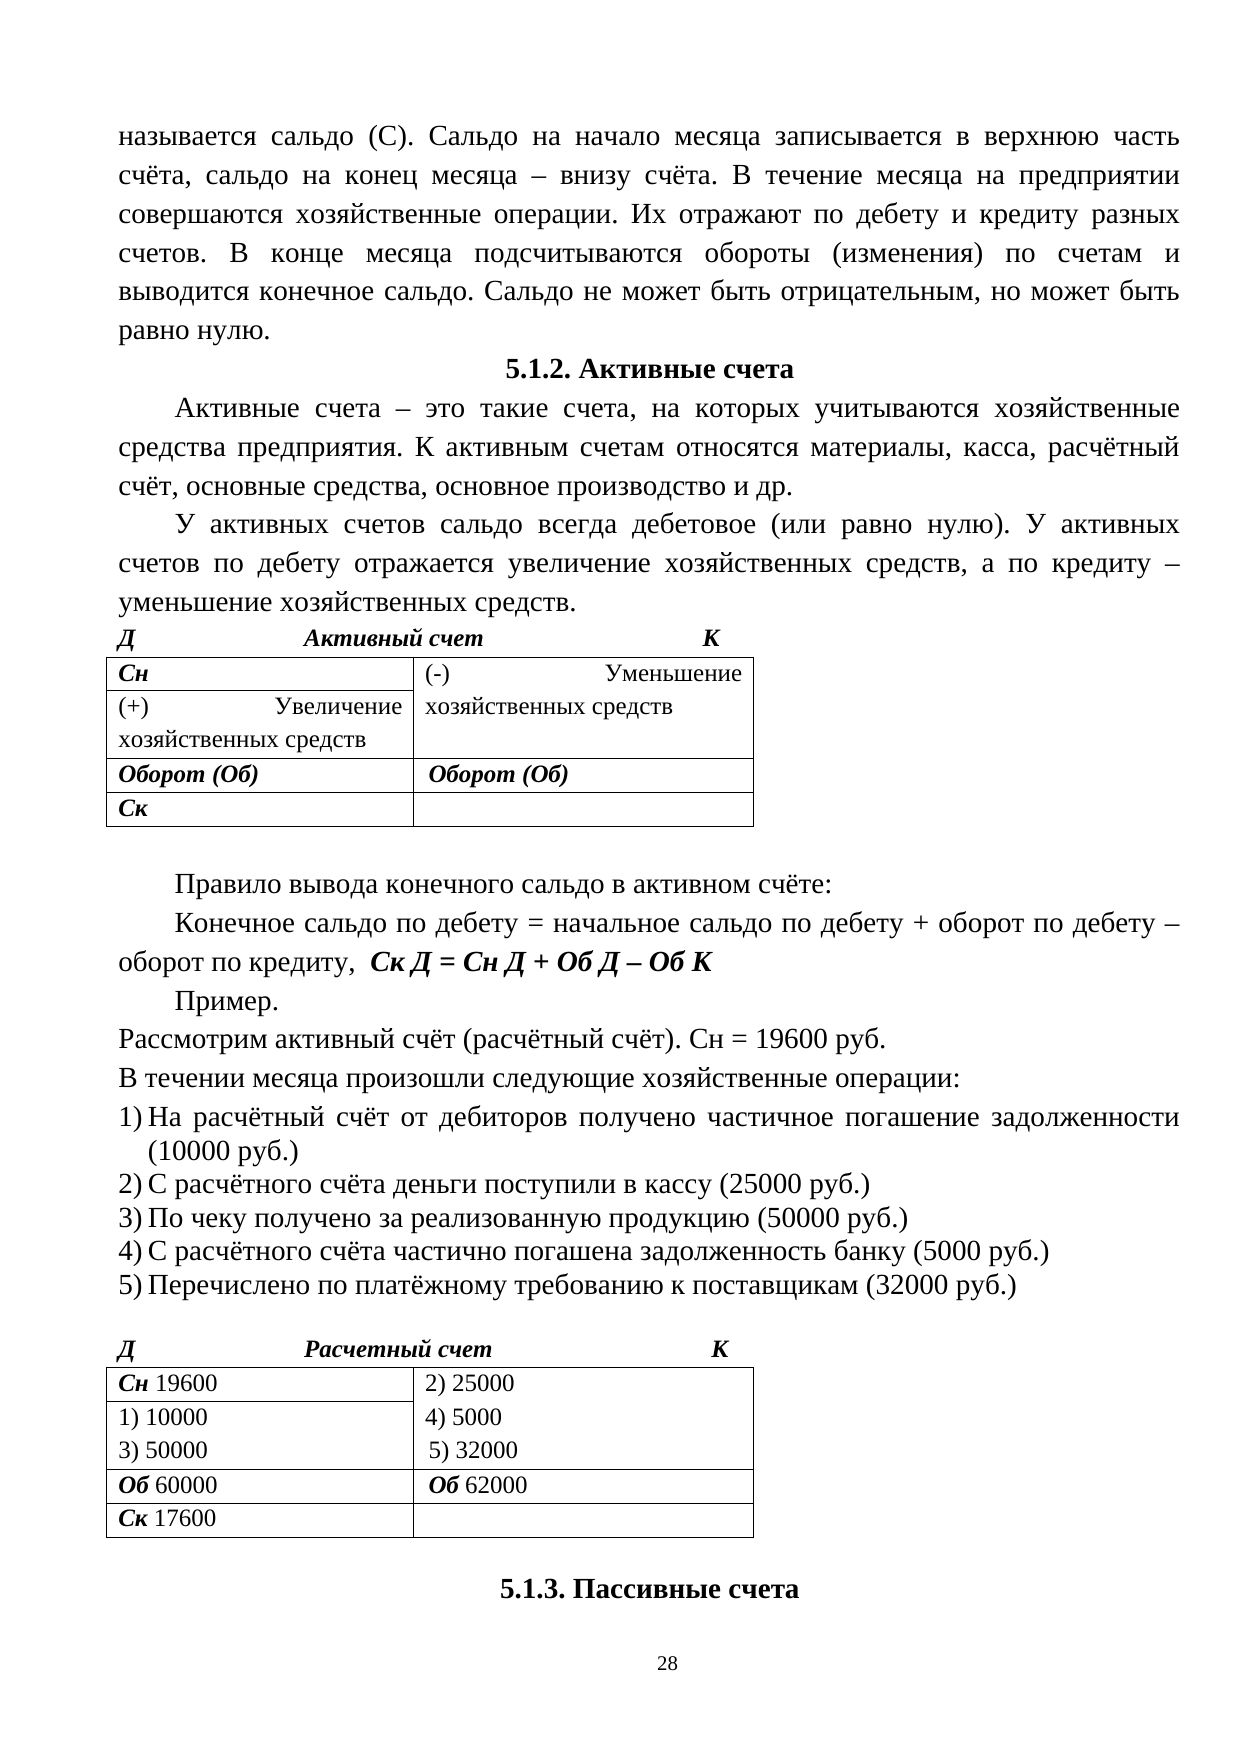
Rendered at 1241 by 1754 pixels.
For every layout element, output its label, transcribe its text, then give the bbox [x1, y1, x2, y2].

table_cell [414, 1504, 753, 1537]
text Правило вывода конечного сальдо в активном счёте: [118, 866, 1181, 899]
table_header Сн 19600 [107, 1368, 413, 1401]
list С расчётного счёта деньги поступили в кассу (25000 руб.) [118, 1166, 1181, 1200]
text Д Расчетный счет К [118, 1334, 1181, 1363]
text Пример. [118, 983, 1181, 1016]
table_cell Ск 17600 [107, 1504, 413, 1537]
text В течении месяца произошли следующие хозяйственные операции: [118, 1060, 1181, 1094]
text Конечное сальдо по дебету = начальное сальдо по дебету + оборот по дебету – оборот по кредиту, Ск Д = Сн Д + Об Д – Об К [118, 905, 1181, 977]
table_cell 1) 10000 3) 50000 [107, 1402, 413, 1469]
table_cell Оборот (Об) [414, 759, 753, 792]
table_header 2) 25000 4) 5000 5) 32000 [414, 1368, 753, 1469]
text У активных счетов сальдо всегда дебетовое (или равно нулю). У активных счетов по дебету отражается увеличение хозяйственных средств, а по кредиту – уменьшение хозяйственных средств. [118, 507, 1181, 618]
table_cell Об 60000 [107, 1470, 413, 1502]
list С расчётного счёта частично погашена задолженность банку (5000 руб.) [118, 1233, 1181, 1267]
table_cell (+) Увеличение хозяйственных средств [107, 691, 413, 758]
text 5.1.2. Активные счета [118, 351, 1181, 385]
table_cell Оборот (Об) [107, 759, 413, 792]
text Рассмотрим активный счёт (расчётный счёт). Сн = 19600 руб. [118, 1021, 1181, 1055]
table_cell [414, 793, 753, 826]
text Д Активный счет К [118, 623, 1181, 652]
table_header Сн [107, 658, 413, 690]
text Активные счета – это такие счета, на которых учитываются хозяйственные средства предприятия. К активным счетам относятся материалы, касса, расчётный счёт, основные средства, основное производство и др. [118, 390, 1181, 501]
table_header (-) Уменьшение хозяйственных средств [414, 658, 753, 758]
table_cell Об 62000 [414, 1470, 753, 1502]
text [118, 118, 1181, 346]
list Перечислено по платёжному требованию к поставщикам (32000 руб.) [118, 1267, 1181, 1300]
list По чеку получено за реализованную продукцию (50000 руб.) [118, 1200, 1181, 1233]
list На расчётный счёт от дебиторов получено частичное погашение задолженности (10000 руб.) [118, 1099, 1181, 1166]
text 5.1.3. Пассивные счета [118, 1571, 1181, 1605]
table_cell Ск [107, 793, 413, 826]
